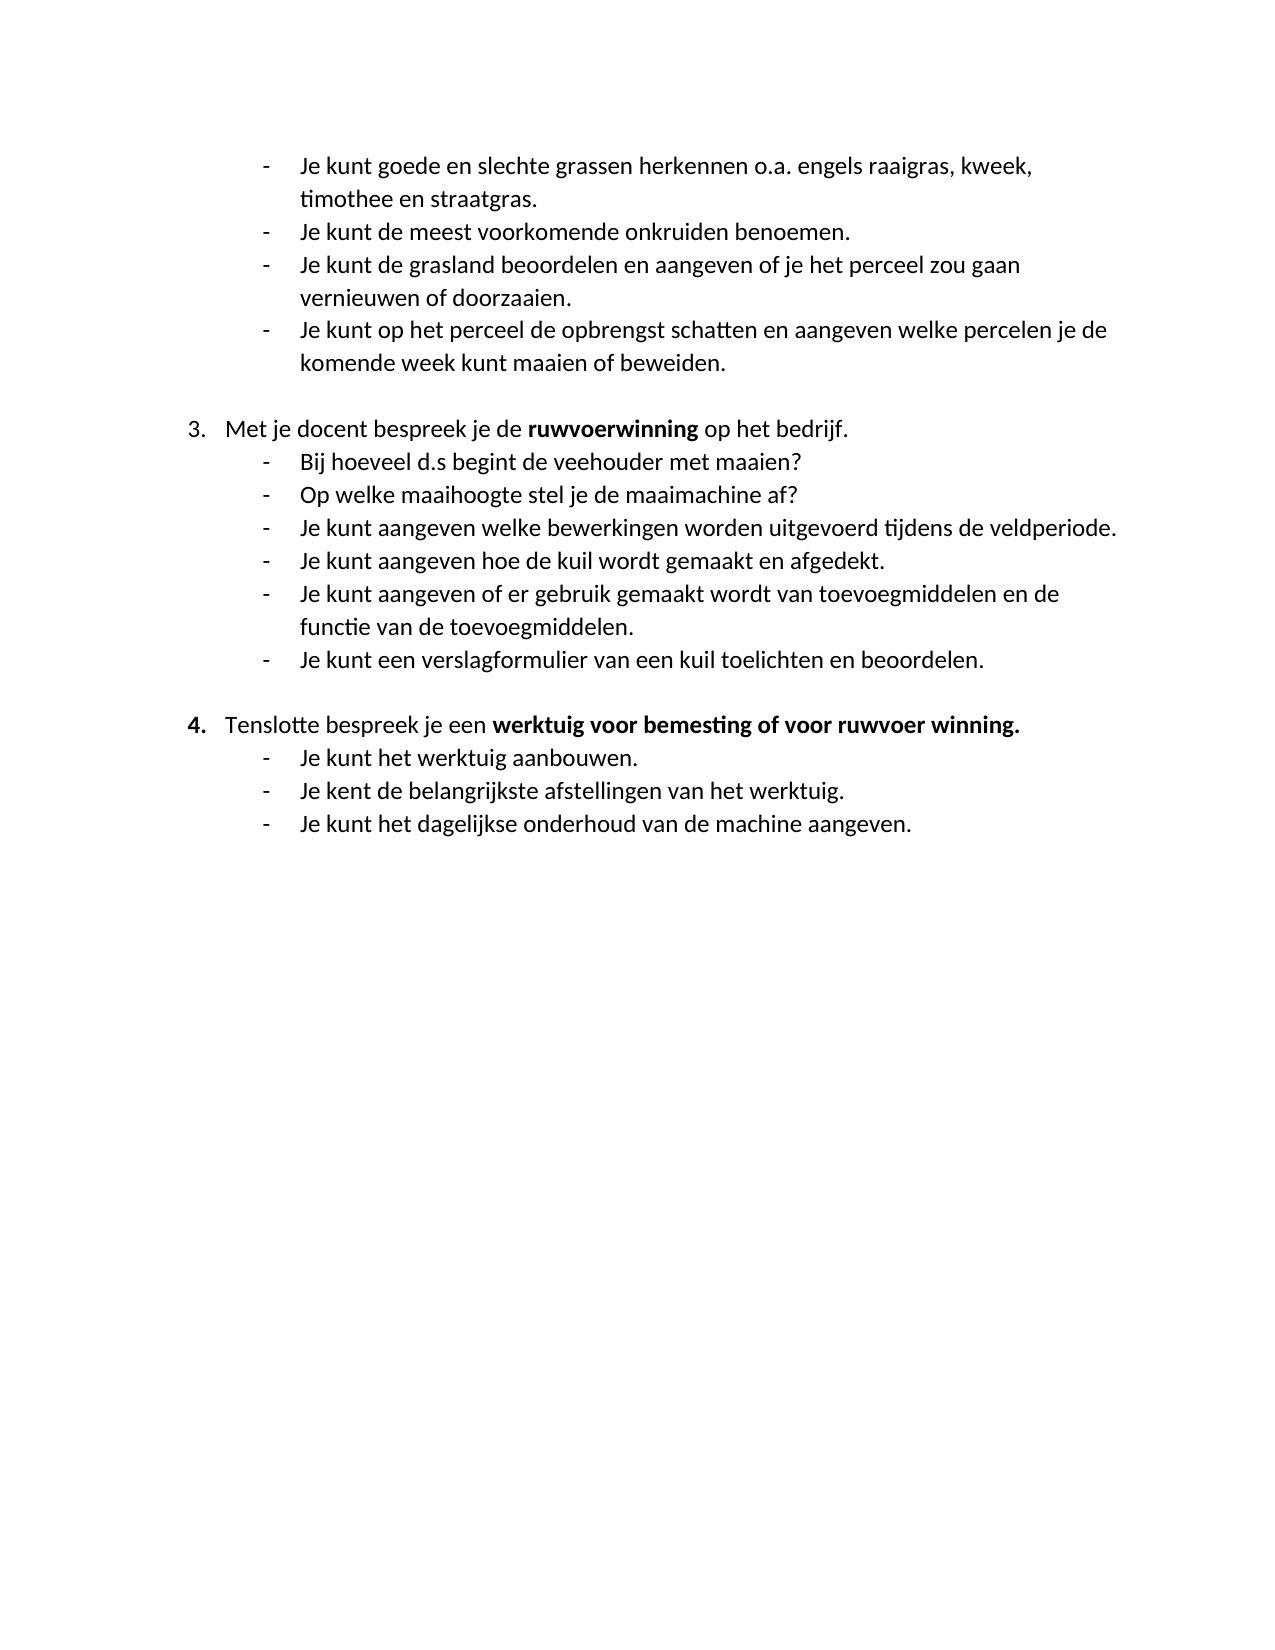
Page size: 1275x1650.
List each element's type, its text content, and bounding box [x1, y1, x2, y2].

list Met je docent bespreek je de ruwvoerwinning op het bedrijf. [187, 413, 1125, 444]
list Je kunt aangeven hoe de kuil wordt gemaakt en afgedekt. [262, 545, 1125, 576]
list Je kunt het werktuig aanbouwen. [262, 742, 1125, 773]
list Je kunt de meest voorkomende onkruiden benoemen. [262, 216, 1125, 246]
list Op welke maaihoogte stel je de maaimachine af? [262, 479, 1125, 510]
list Je kunt op het perceel de opbrengst schatten en aangeven welke percelen je de komende week kunt maaien of beweiden. [262, 314, 1125, 378]
list Je kunt goede en slechte grassen herkennen o.a. engels raaigras, kweek, timothee en straatgras. [262, 150, 1125, 213]
list Je kunt een verslagformulier van een kuil toelichten en beoordelen. [262, 644, 1125, 674]
list Je kunt het dagelijkse onderhoud van de machine aangeven. [262, 808, 1125, 839]
list Je kent de belangrijkste afstellingen van het werktuig. [262, 775, 1125, 806]
list Je kunt aangeven welke bewerkingen worden uitgevoerd tijdens de veldperiode. [262, 512, 1125, 543]
list Tenslotte bespreek je een werktuig voor bemesting of voor ruwvoer winning. [187, 709, 1125, 740]
list Bij hoeveel d.s begint de veehouder met maaien? [262, 446, 1125, 477]
list Je kunt de grasland beoordelen en aangeven of je het perceel zou gaan vernieuwen of doorzaaien. [262, 249, 1125, 312]
list Je kunt aangeven of er gebruik gemaakt wordt van toevoegmiddelen en de functie van de toevoegmiddelen. [262, 578, 1125, 641]
